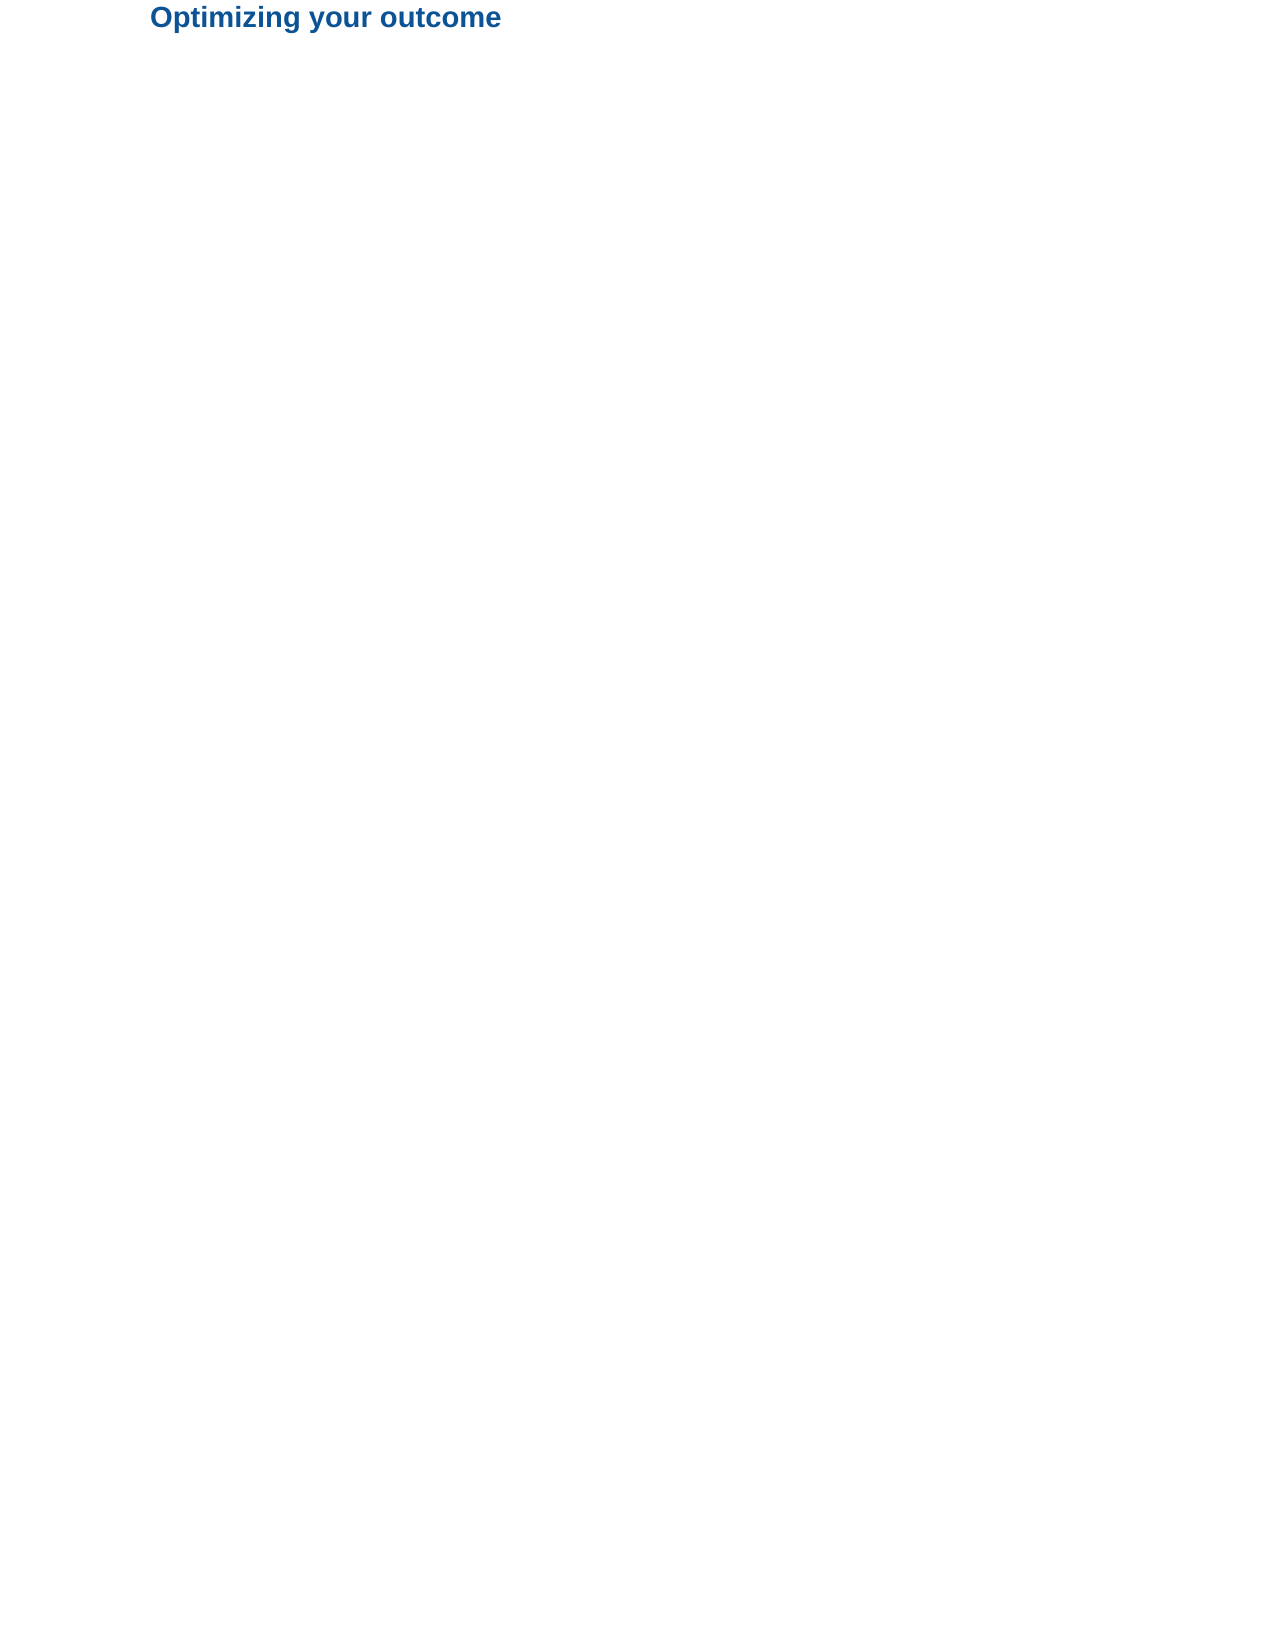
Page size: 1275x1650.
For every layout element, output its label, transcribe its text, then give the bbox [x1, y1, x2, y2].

subtitle Optimizing your outcome [150, 0, 1125, 33]
